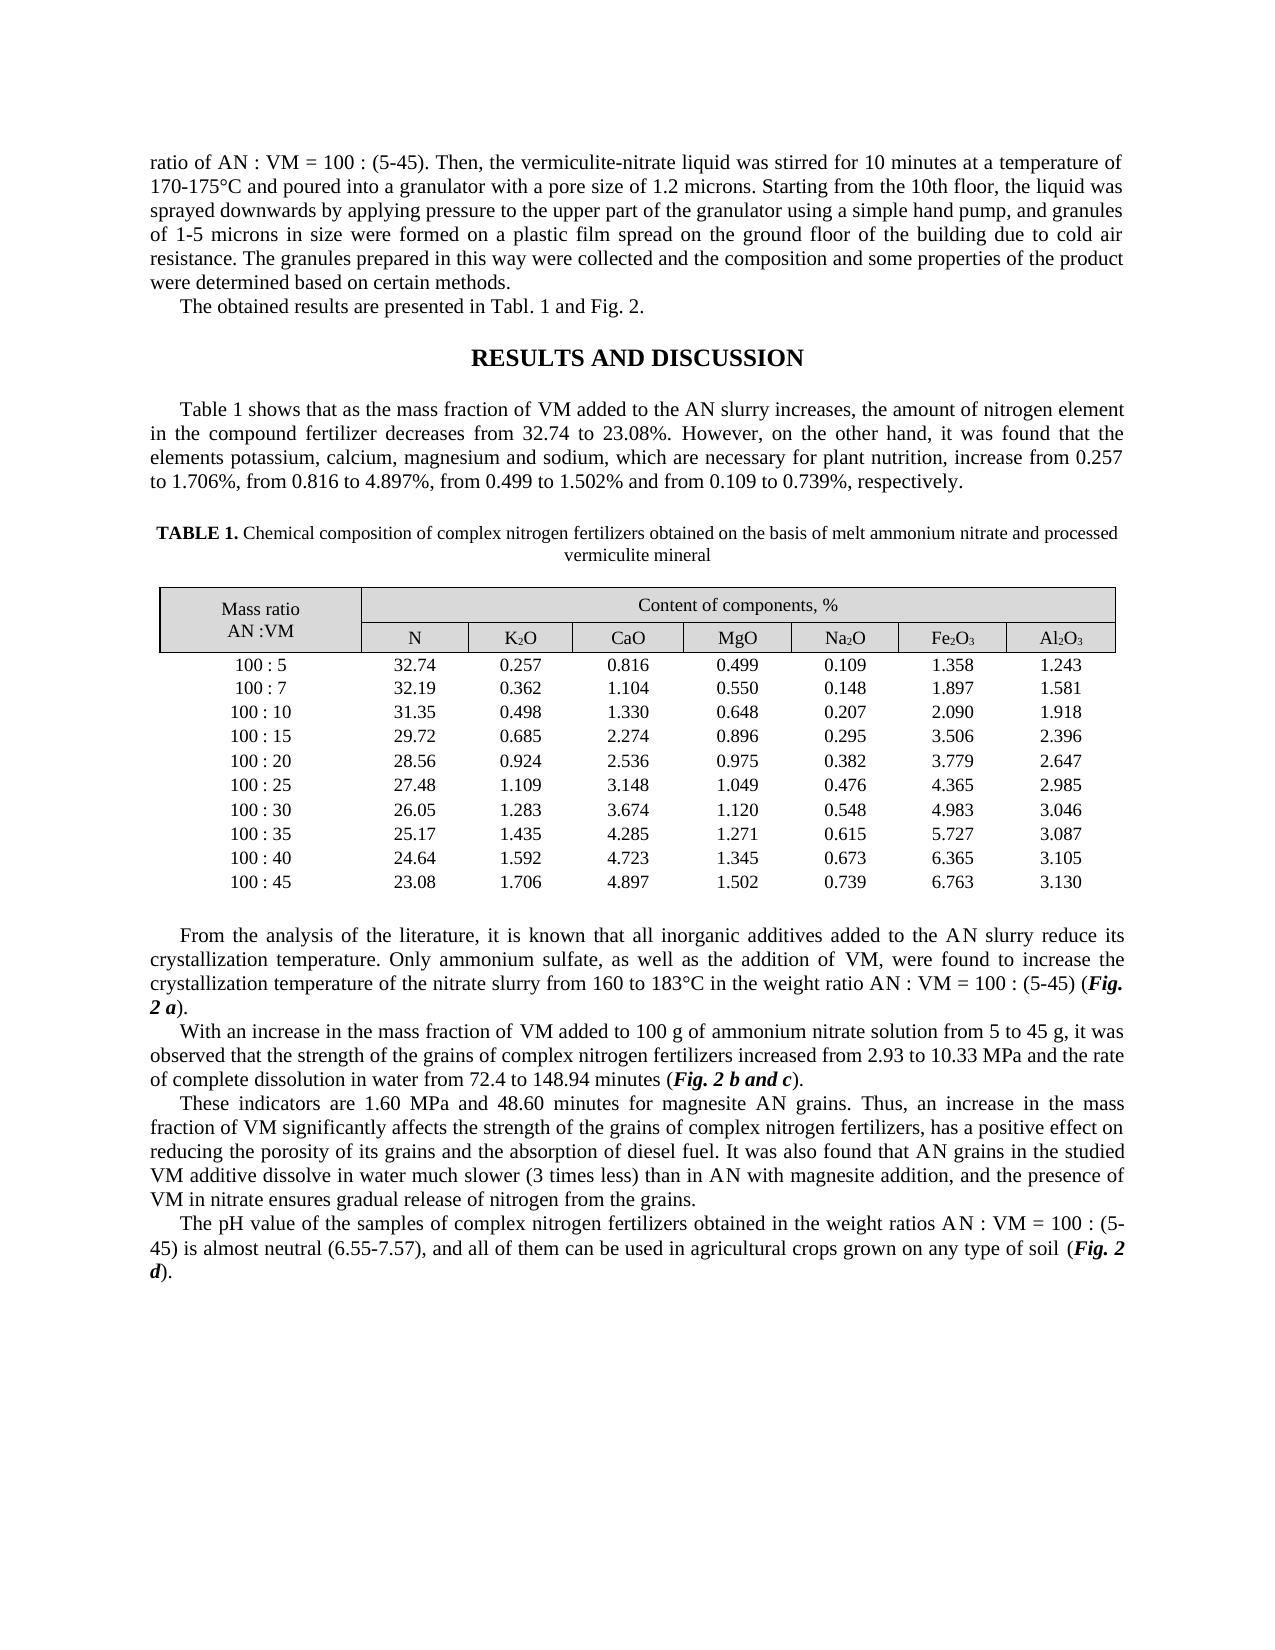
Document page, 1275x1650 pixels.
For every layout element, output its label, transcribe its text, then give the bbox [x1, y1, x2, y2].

table_cell 3.674 [573, 798, 684, 822]
table_cell 0.148 [791, 676, 899, 700]
table_cell K2O [469, 623, 572, 652]
table_cell 1.706 [469, 870, 573, 894]
table_cell 2.274 [573, 724, 684, 748]
table_cell 32.74 [361, 653, 468, 676]
table_cell 0.924 [469, 748, 573, 772]
table_cell 0.257 [469, 653, 573, 676]
table_cell 1.502 [684, 870, 791, 894]
table_cell 0.207 [791, 700, 899, 724]
table_cell 24.64 [361, 846, 468, 870]
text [150, 150, 1125, 294]
table_header Content of components, % [362, 588, 1115, 622]
table_cell 3.105 [1007, 846, 1115, 870]
text These indicators are 1.60 MPa and 48.60 minutes for magnesite AN grains. Thus, an increase in the mass fraction of VM significantly affects the strength of the grains of complex nitrogen fertilizers, has a positive effect on reducing the porosity of its grains and the absorption of diesel fuel. It was also found that AN grains in the studied VM additive dissolve in water much slower (3 times less) than in AN with magnesite addition, and the presence of VM in nitrate ensures gradual release of nitrogen from the grains. [150, 1091, 1125, 1211]
table_cell 4.723 [573, 846, 684, 870]
table_cell 1.104 [573, 676, 684, 700]
table_cell 3.087 [1007, 822, 1115, 846]
table_cell 100 : 25 [160, 772, 361, 798]
table_cell 1.435 [469, 822, 573, 846]
table_cell 3.148 [573, 772, 684, 798]
table_cell 6.763 [899, 870, 1007, 894]
table_cell 0.550 [684, 676, 791, 700]
table_cell 4.365 [899, 772, 1007, 798]
table_cell 1.581 [1007, 676, 1115, 700]
table_cell 100 : 30 [160, 798, 361, 822]
table_cell 100 : 7 [160, 676, 361, 700]
table_cell 1.592 [469, 846, 573, 870]
table_cell 1.049 [684, 772, 791, 798]
table_cell 1.358 [899, 653, 1007, 676]
table_cell Al2O3 [1007, 623, 1115, 652]
table_cell 32.19 [361, 676, 468, 700]
table_cell 0.499 [684, 653, 791, 676]
table_cell 29.72 [361, 724, 468, 748]
table_cell 2.985 [1007, 772, 1115, 798]
table_cell 1.330 [573, 700, 684, 724]
table_cell N [362, 623, 468, 652]
table_cell Fe2O3 [899, 623, 1006, 652]
table_cell 1.243 [1007, 653, 1115, 676]
table_cell 28.56 [361, 748, 468, 772]
table_cell 0.295 [791, 724, 899, 748]
table_cell 23.08 [361, 870, 468, 894]
table_cell 2.396 [1007, 724, 1115, 748]
text RESULTS AND DISCUSSION [150, 343, 1125, 372]
table_cell 1.345 [684, 846, 791, 870]
table_cell 5.727 [899, 822, 1007, 846]
table_cell 100 : 10 [160, 700, 361, 724]
text With an increase in the mass fraction of VM added to 100 g of ammonium nitrate solution from 5 to 45 g, it was observed that the strength of the grains of complex nitrogen fertilizers increased from 2.93 to 10.33 MPa and the rate of complete dissolution in water from 72.4 to 148.94 minutes (Fig. 2 b and c). [150, 1019, 1125, 1091]
table_cell 100 : 15 [160, 724, 361, 748]
table_cell 100 : 5 [160, 653, 361, 676]
table_cell 2.090 [899, 700, 1007, 724]
table_cell 100 : 40 [160, 846, 361, 870]
table_cell 4.983 [899, 798, 1007, 822]
table_cell 0.615 [791, 822, 899, 846]
text Table 1 shows that as the mass fraction of VM added to the AN slurry increases, the amount of nitrogen element in the compound fertilizer decreases from 32.74 to 23.08%. However, on the other hand, it was found that the elements potassium, calcium, magnesium and sodium, which are necessary for plant nutrition, increase from 0.257 to 1.706%, from 0.816 to 4.897%, from 0.499 to 1.502% and from 0.109 to 0.739%, respectively. [150, 397, 1125, 493]
table_cell 0.673 [791, 846, 899, 870]
table_cell 3.779 [899, 748, 1007, 772]
table_cell 26.05 [361, 798, 468, 822]
table_cell 31.35 [361, 700, 468, 724]
table_cell СаО [573, 623, 683, 652]
table_cell 0.896 [684, 724, 791, 748]
table_cell 6.365 [899, 846, 1007, 870]
table_cell 1.283 [469, 798, 573, 822]
text From the analysis of the literature, it is known that all inorganic additives added to the AN slurry reduce its crystallization temperature. Only ammonium sulfate, as well as the addition of VM, were found to increase the crystallization temperature of the nitrate slurry from 160 to 183°C in the weight ratio AN : VM = 100 : (5-45) (Fig. 2 a). [150, 923, 1125, 1019]
table_cell 100 : 45 [160, 870, 361, 894]
table_cell 0.476 [791, 772, 899, 798]
table_cell 4.897 [573, 870, 684, 894]
table_cell 100 : 20 [160, 748, 361, 772]
table_cell 3.046 [1007, 798, 1115, 822]
table_cell 1.271 [684, 822, 791, 846]
table_cell 0.816 [573, 653, 684, 676]
table_cell Na2O [792, 623, 898, 652]
table_cell 1.120 [684, 798, 791, 822]
table_cell 0.739 [791, 870, 899, 894]
text The obtained results are presented in Tabl. 1 and Fig. 2. [150, 294, 1125, 318]
text The pH value of the samples of complex nitrogen fertilizers obtained in the weight ratios AN : VM = 100 : (5-45) is almost neutral (6.55-7.57), and all of them can be used in agricultural crops grown on any type of soil (Fig. 2 d). [150, 1211, 1125, 1283]
table_cell 0.685 [469, 724, 573, 748]
table_cell 0.109 [791, 653, 899, 676]
table_cell 100 : 35 [160, 822, 361, 846]
table_cell 1.109 [469, 772, 573, 798]
table_cell 25.17 [361, 822, 468, 846]
table_cell 2.536 [573, 748, 684, 772]
table_cell MgO [684, 623, 791, 652]
table_cell 3.506 [899, 724, 1007, 748]
table_cell 0.382 [791, 748, 899, 772]
table_cell 27.48 [361, 772, 468, 798]
table_header Mass ratio AN :VM [161, 588, 361, 652]
text TABLE 1. Chemical composition of complex nitrogen fertilizers obtained on the basis of melt ammonium nitrate and processed vermiculite mineral [150, 522, 1125, 565]
table_cell 1.897 [899, 676, 1007, 700]
table_cell 4.285 [573, 822, 684, 846]
table_cell 3.130 [1007, 870, 1115, 894]
table_cell 0.975 [684, 748, 791, 772]
table_cell 0.548 [791, 798, 899, 822]
table_cell 2.647 [1007, 748, 1115, 772]
table_cell 0.648 [684, 700, 791, 724]
table_cell 0.498 [469, 700, 573, 724]
table_cell 0.362 [469, 676, 573, 700]
table_cell 1.918 [1007, 700, 1115, 724]
